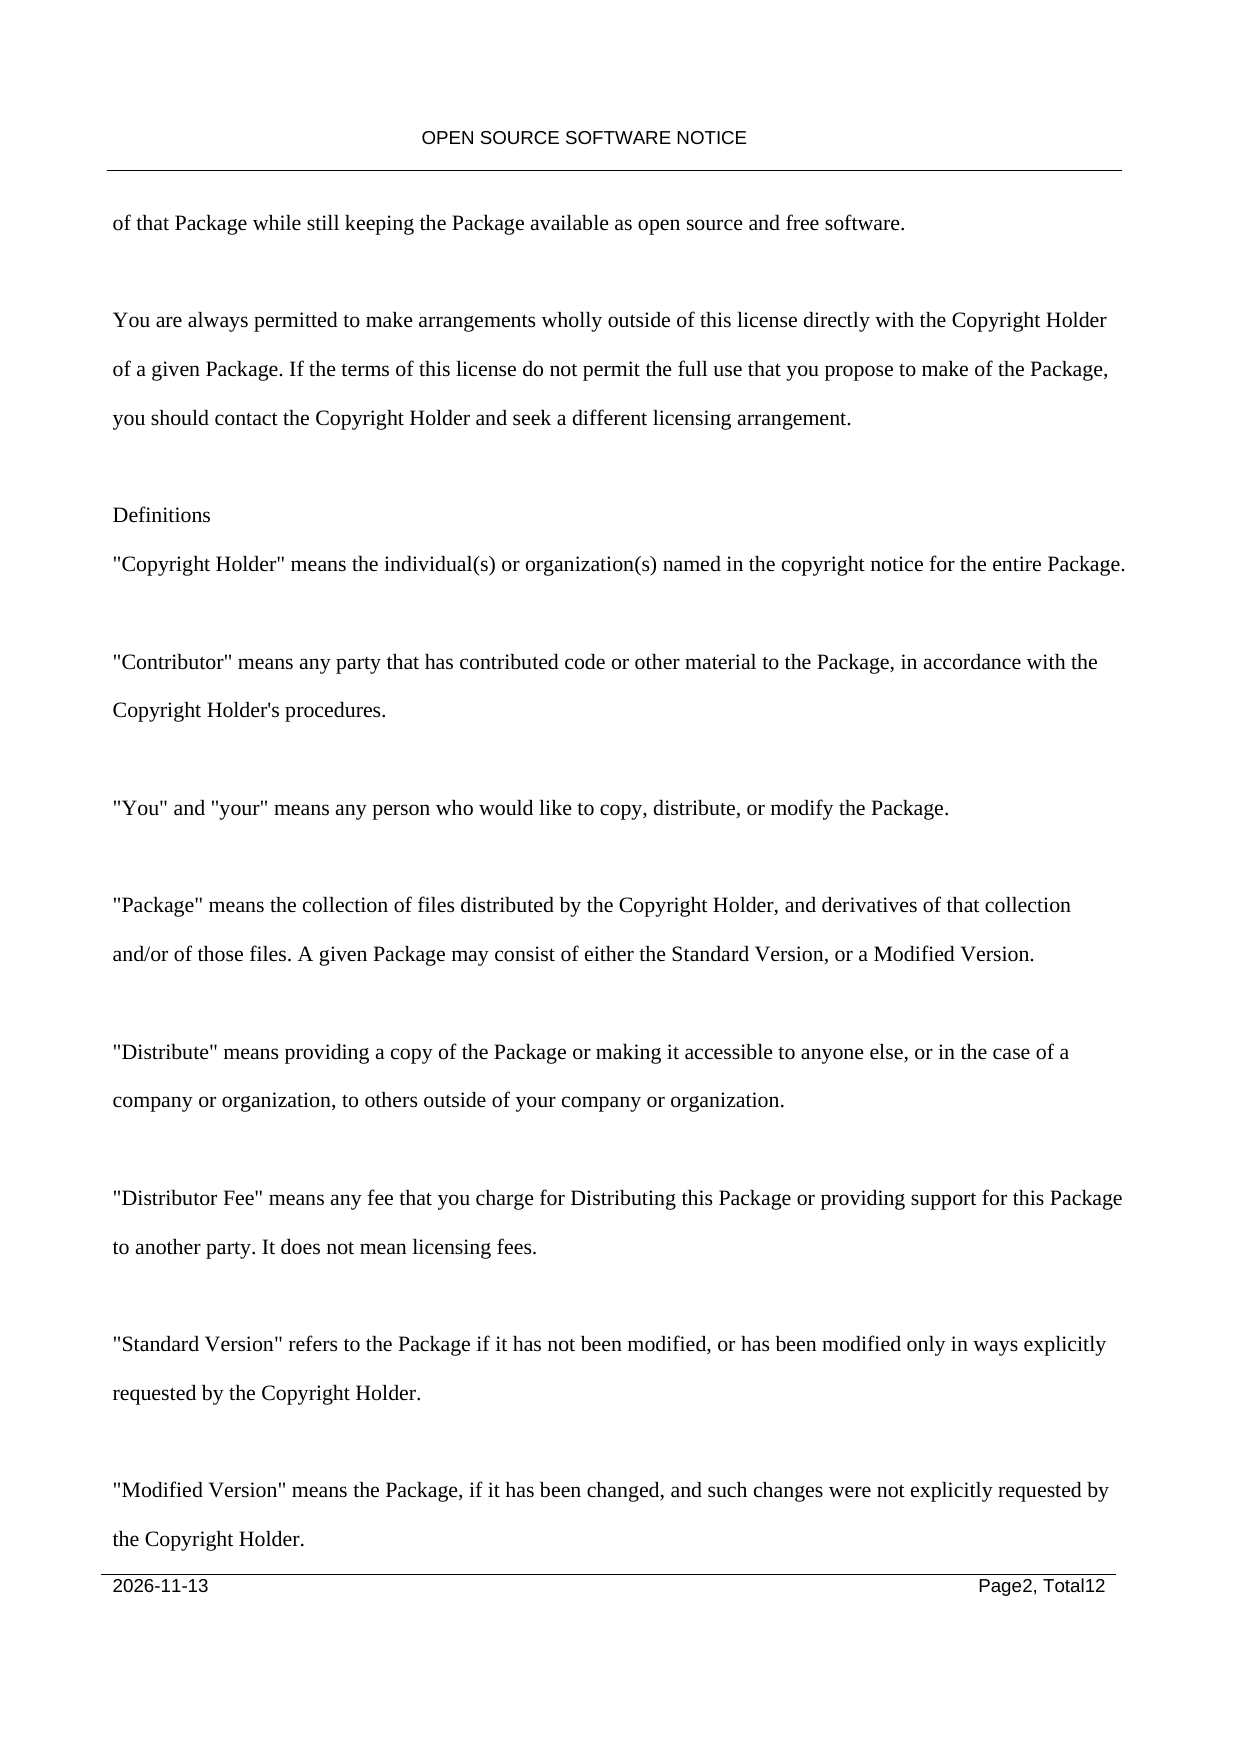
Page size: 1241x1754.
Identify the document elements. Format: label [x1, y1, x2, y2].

text [112, 206, 1128, 1555]
